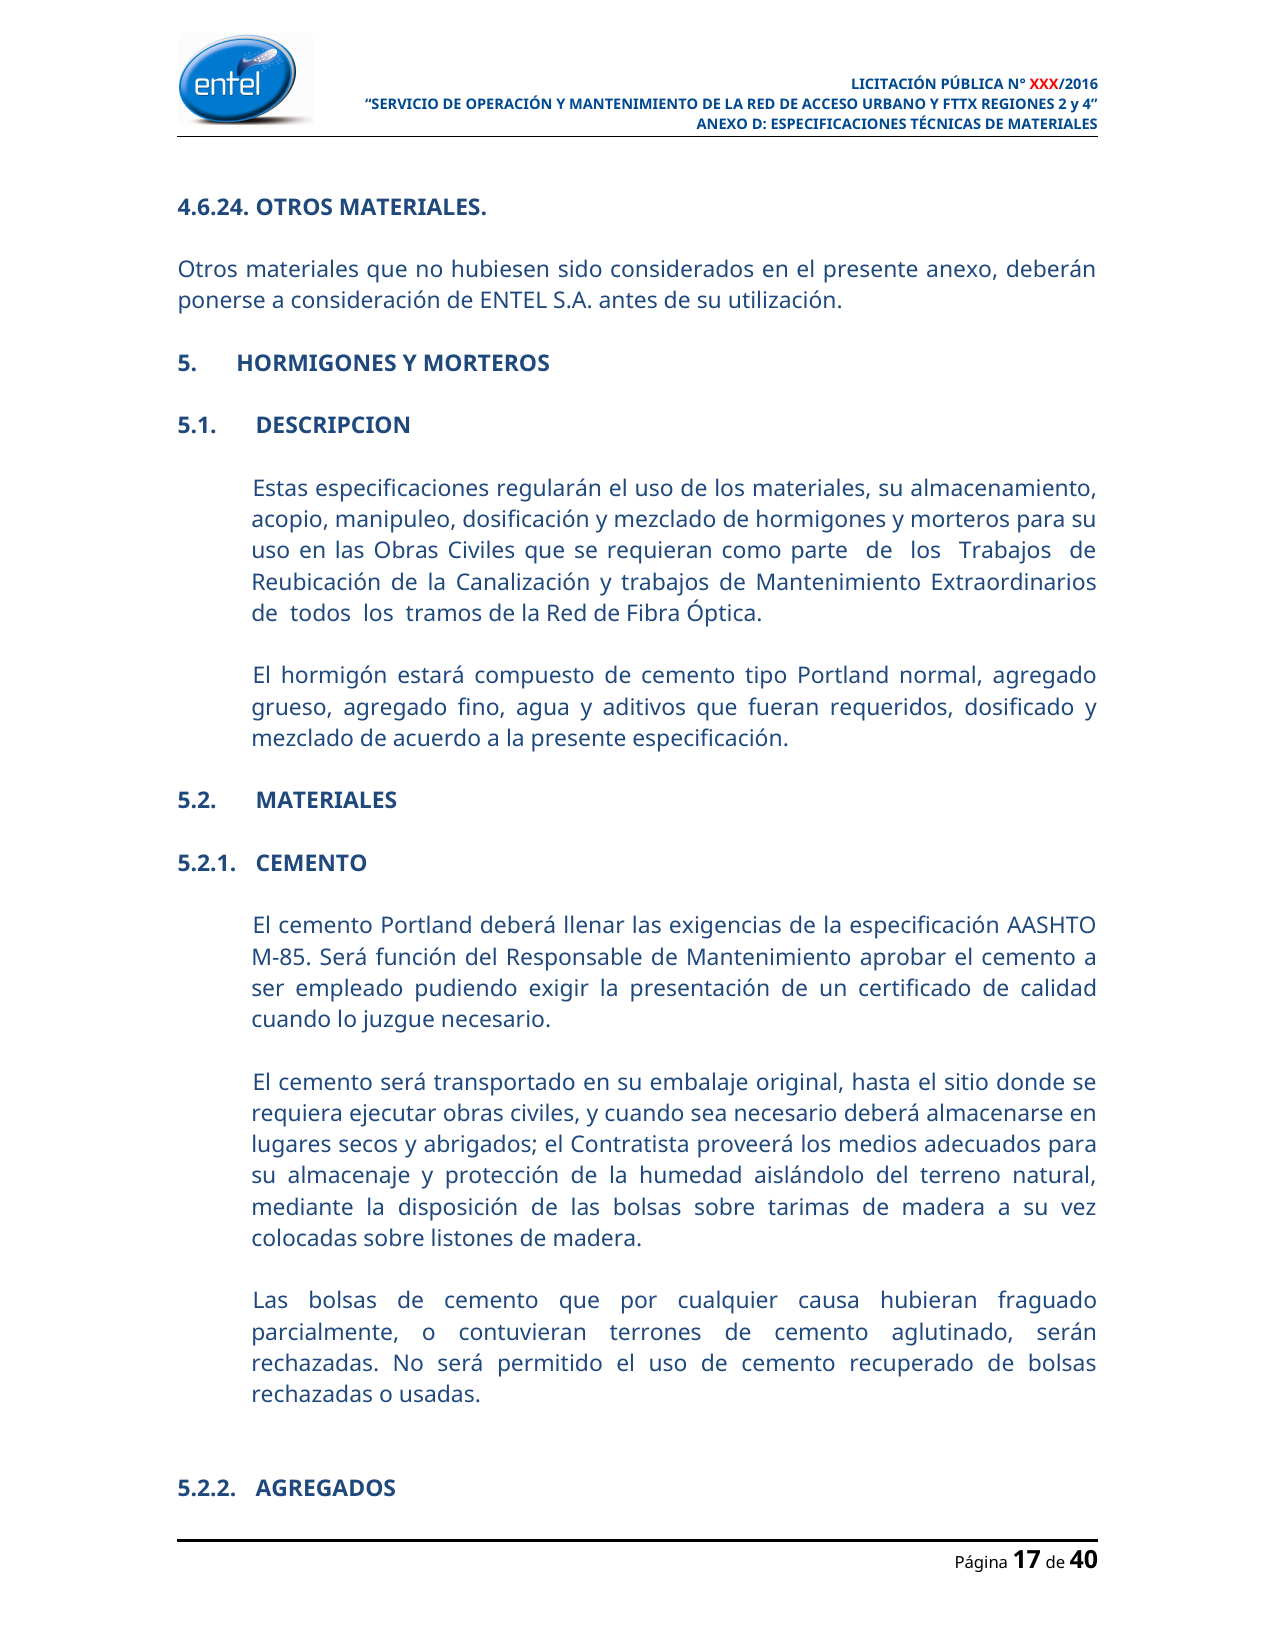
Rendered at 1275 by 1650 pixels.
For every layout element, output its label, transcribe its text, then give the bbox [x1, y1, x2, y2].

text Estas especificaciones regularán el uso de los materiales, su almacenamiento, acopio, manipuleo, dosificación y mezclado de hormigones y morteros para su uso en las Obras Civiles que se requieran como parte de los Trabajos de Reubicación de la Canalización y trabajos de Mantenimiento Extraordinarios de todos los tramos de la Red de Fibra Óptica. [251, 472, 1098, 628]
subtitle OTROS MATERIALES. [177, 191, 1098, 222]
subtitle CEMENTO [177, 847, 1098, 878]
subtitle DESCRIPCION [177, 409, 1098, 441]
subtitle AGREGADOS [177, 1472, 1098, 1503]
subtitle HORMIGONES Y MORTEROS [177, 347, 1098, 378]
text El hormigón estará compuesto de cemento tipo Portland normal, agregado grueso, agregado fino, agua y aditivos que fueran requeridos, dosificado y mezclado de acuerdo a la presente especificación. [251, 659, 1098, 753]
text El cemento Portland deberá llenar las exigencias de la especificación AASHTO M-85. Será función del Responsable de Mantenimiento aprobar el cemento a ser empleado pudiendo exigir la presentación de un certificado de calidad cuando lo juzgue necesario. [251, 909, 1098, 1034]
text El cemento será transportado en su embalaje original, hasta el sitio donde se requiera ejecutar obras civiles, y cuando sea necesario deberá almacenarse en lugares secos y abrigados; el Contratista proveerá los medios adecuados para su almacenaje y protección de la humedad aislándolo del terreno natural, mediante la disposición de las bolsas sobre tarimas de madera a su vez colocadas sobre listones de madera. [251, 1066, 1098, 1253]
text Otros materiales que no hubiesen sido considerados en el presente anexo, deberán ponerse a consideración de ENTEL S.A. antes de su utilización. [177, 253, 1098, 316]
subtitle MATERIALES [177, 784, 1098, 816]
picture [178, 33, 314, 125]
text Las bolsas de cemento que por cualquier causa hubieran fraguado parcialmente, o contuvieran terrones de cemento aglutinado, serán rechazadas. No será permitido el uso de cemento recuperado de bolsas rechazadas o usadas. [251, 1284, 1098, 1409]
